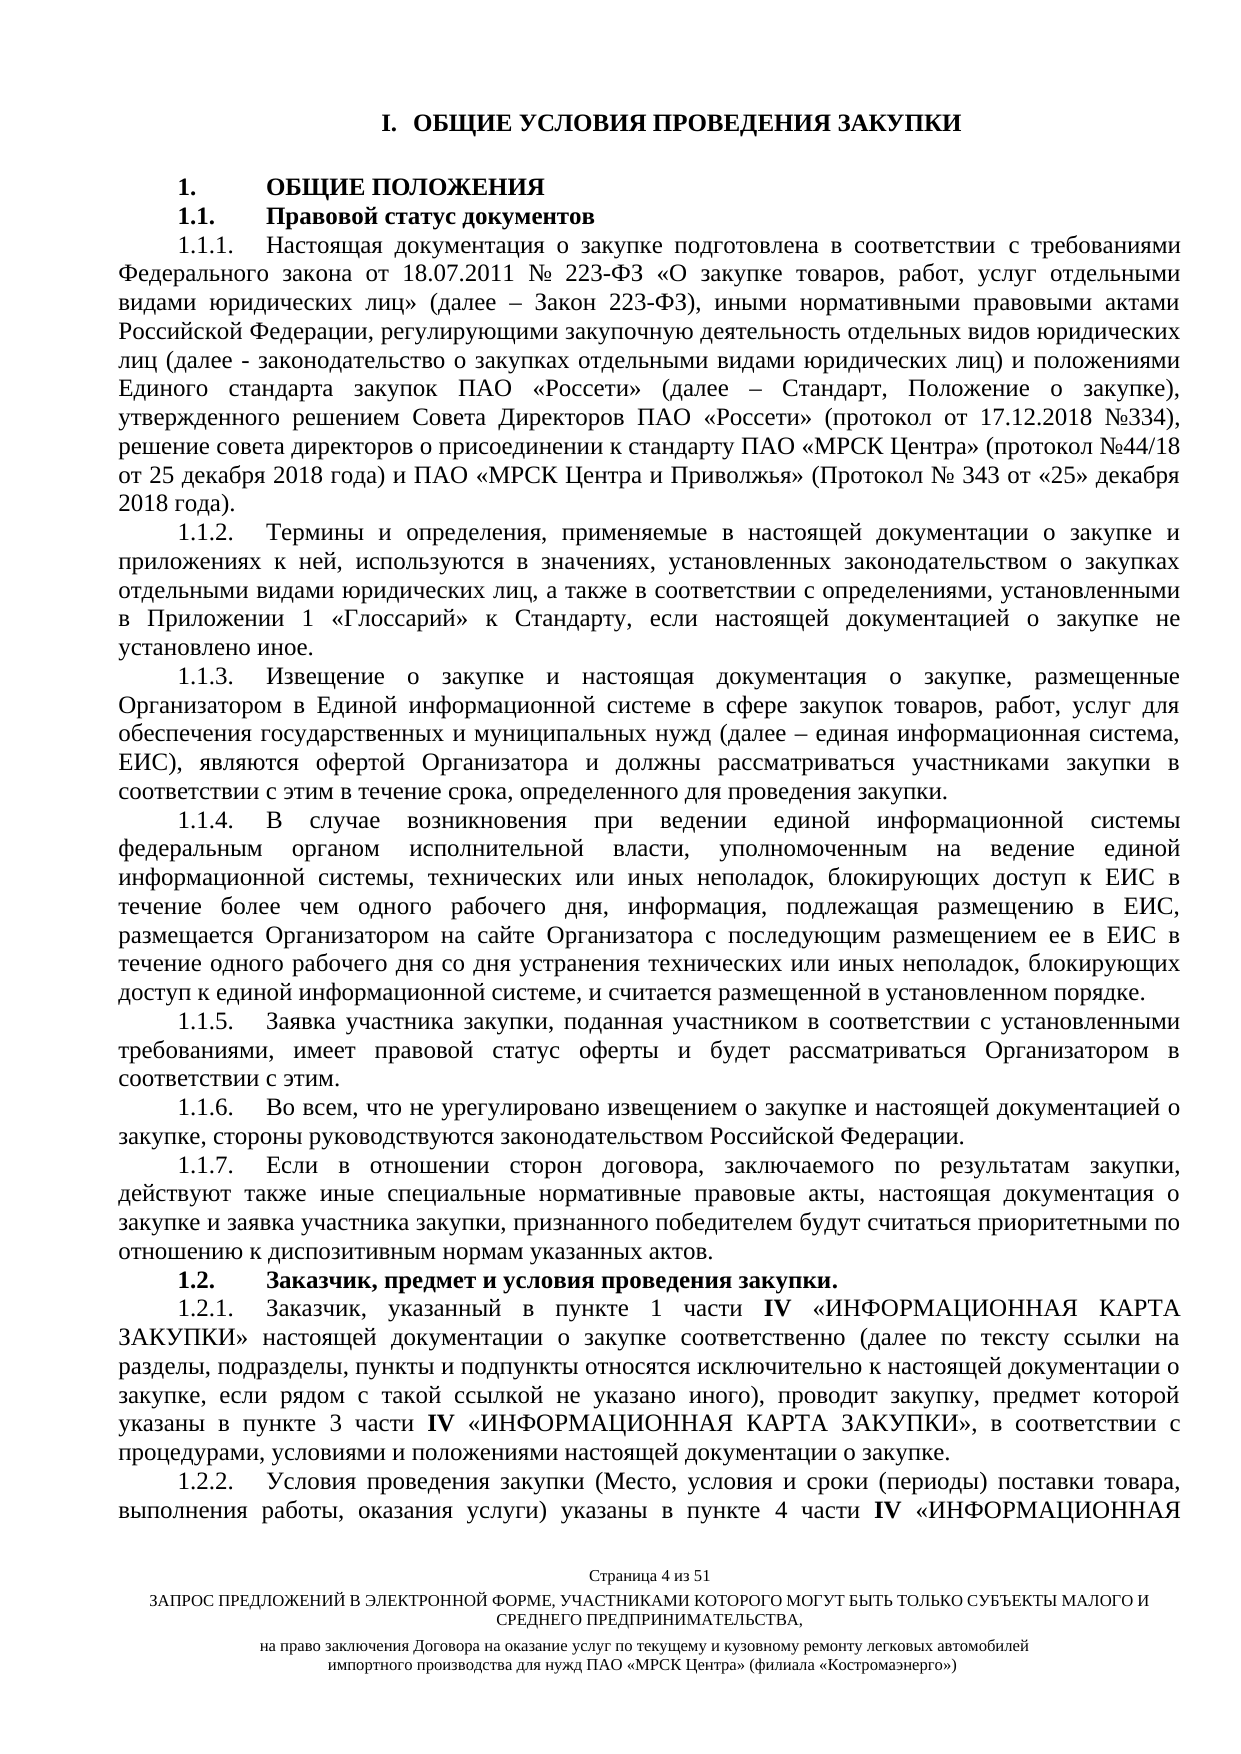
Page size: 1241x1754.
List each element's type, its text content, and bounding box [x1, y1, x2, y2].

list Если в отношении сторон договора, заключаемого по результатам закупки, действуют также иные специальные нормативные правовые акты, настоящая документация о закупке и заявка участника закупки, признанного победителем будут считаться приоритетными по отношению к диспозитивным нормам указанных актов. [118, 1150, 1181, 1265]
subtitle Заказчик, предмет и условия проведения закупки. [118, 1265, 1181, 1293]
list Термины и определения, применяемые в настоящей документации о закупке и приложениях к ней, используются в значениях, установленных законодательством о закупках отдельными видами юридических лиц, а также в соответствии с определениями, установленными в Приложении 1 «Глоссарий» к Стандарту, если настоящей документацией о закупке не установлено иное. [118, 517, 1181, 661]
list В случае возникновения при ведении единой информационной системы федеральным органом исполнительной власти, уполномоченным на ведение единой информационной системы, технических или иных неполадок, блокирующих доступ к ЕИС в течение более чем одного рабочего дня, информация, подлежащая размещению в ЕИС, размещается Организатором на сайте Организатора с последующим размещением ее в ЕИС в течение одного рабочего дня со дня устранения технических или иных неполадок, блокирующих доступ к единой информационной системе, и считается размещенной в установленном порядке. [118, 805, 1181, 1006]
subtitle Заказчик, указанный в пункте 1 части IV «ИНФОРМАЦИОННАЯ КАРТА ЗАКУПКИ» настоящей документации о закупке соответственно (далее по тексту ссылки на разделы, подразделы, пункты и подпункты относятся исключительно к настоящей документации о закупке, если рядом с такой ссылкой не указано иного), проводит закупку, предмет которой указаны в пункте 3 части IV «ИНФОРМАЦИОННАЯ КАРТА ЗАКУПКИ», в соответствии с процедурами, условиями и положениями настоящей документации о закупке. [118, 1293, 1181, 1466]
list Заявка участника закупки, поданная участником в соответствии с установленными требованиями, имеет правовой статус оферты и будет рассматриваться Организатором в соответствии с этим. [118, 1006, 1181, 1092]
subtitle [118, 1466, 1181, 1523]
subtitle Правовой статус документов [118, 201, 1181, 230]
subtitle ОБЩИЕ ПОЛОЖЕНИЯ [118, 172, 1181, 201]
list Извещение о закупке и настоящая документация о закупке, размещенные Организатором в Единой информационной системе в сфере закупок товаров, работ, услуг для обеспечения государственных и муниципальных нужд (далее – единая информационная система, ЕИС), являются офертой Организатора и должны рассматриваться участниками закупки в соответствии с этим в течение срока, определенного для проведения закупки. [118, 661, 1181, 805]
subtitle ОБЩИЕ УСЛОВИЯ ПРОВЕДЕНИЯ закупки [118, 108, 1181, 137]
list Во всем, что не урегулировано извещением о закупке и настоящей документацией о закупке, стороны руководствуются законодательством Российской Федерации. [118, 1092, 1181, 1150]
list Настоящая документация о закупке подготовлена в соответствии с требованиями Федерального закона от 18.07.2011 № 223-ФЗ «О закупке товаров, работ, услуг отдельными видами юридических лиц» (далее – Закон 223-ФЗ), иными нормативными правовыми актами Российской Федерации, регулирующими закупочную деятельность отдельных видов юридических лиц (далее - законодательство о закупках отдельными видами юридических лиц) и положениями Единого стандарта закупок ПАО «Россети» (далее – Стандарт, Положение о закупке), утвержденного решением Совета Директоров ПАО «Россети» (протокол от 17.12.2018 №334), решение совета директоров о присоединении к стандарту ПАО «МРСК Центра» (протокол №44/18 от 25 декабря 2018 года) и ПАО «МРСК Центра и Приволжья» (Протокол № 343 от «25» декабря 2018 года). [118, 230, 1181, 517]
